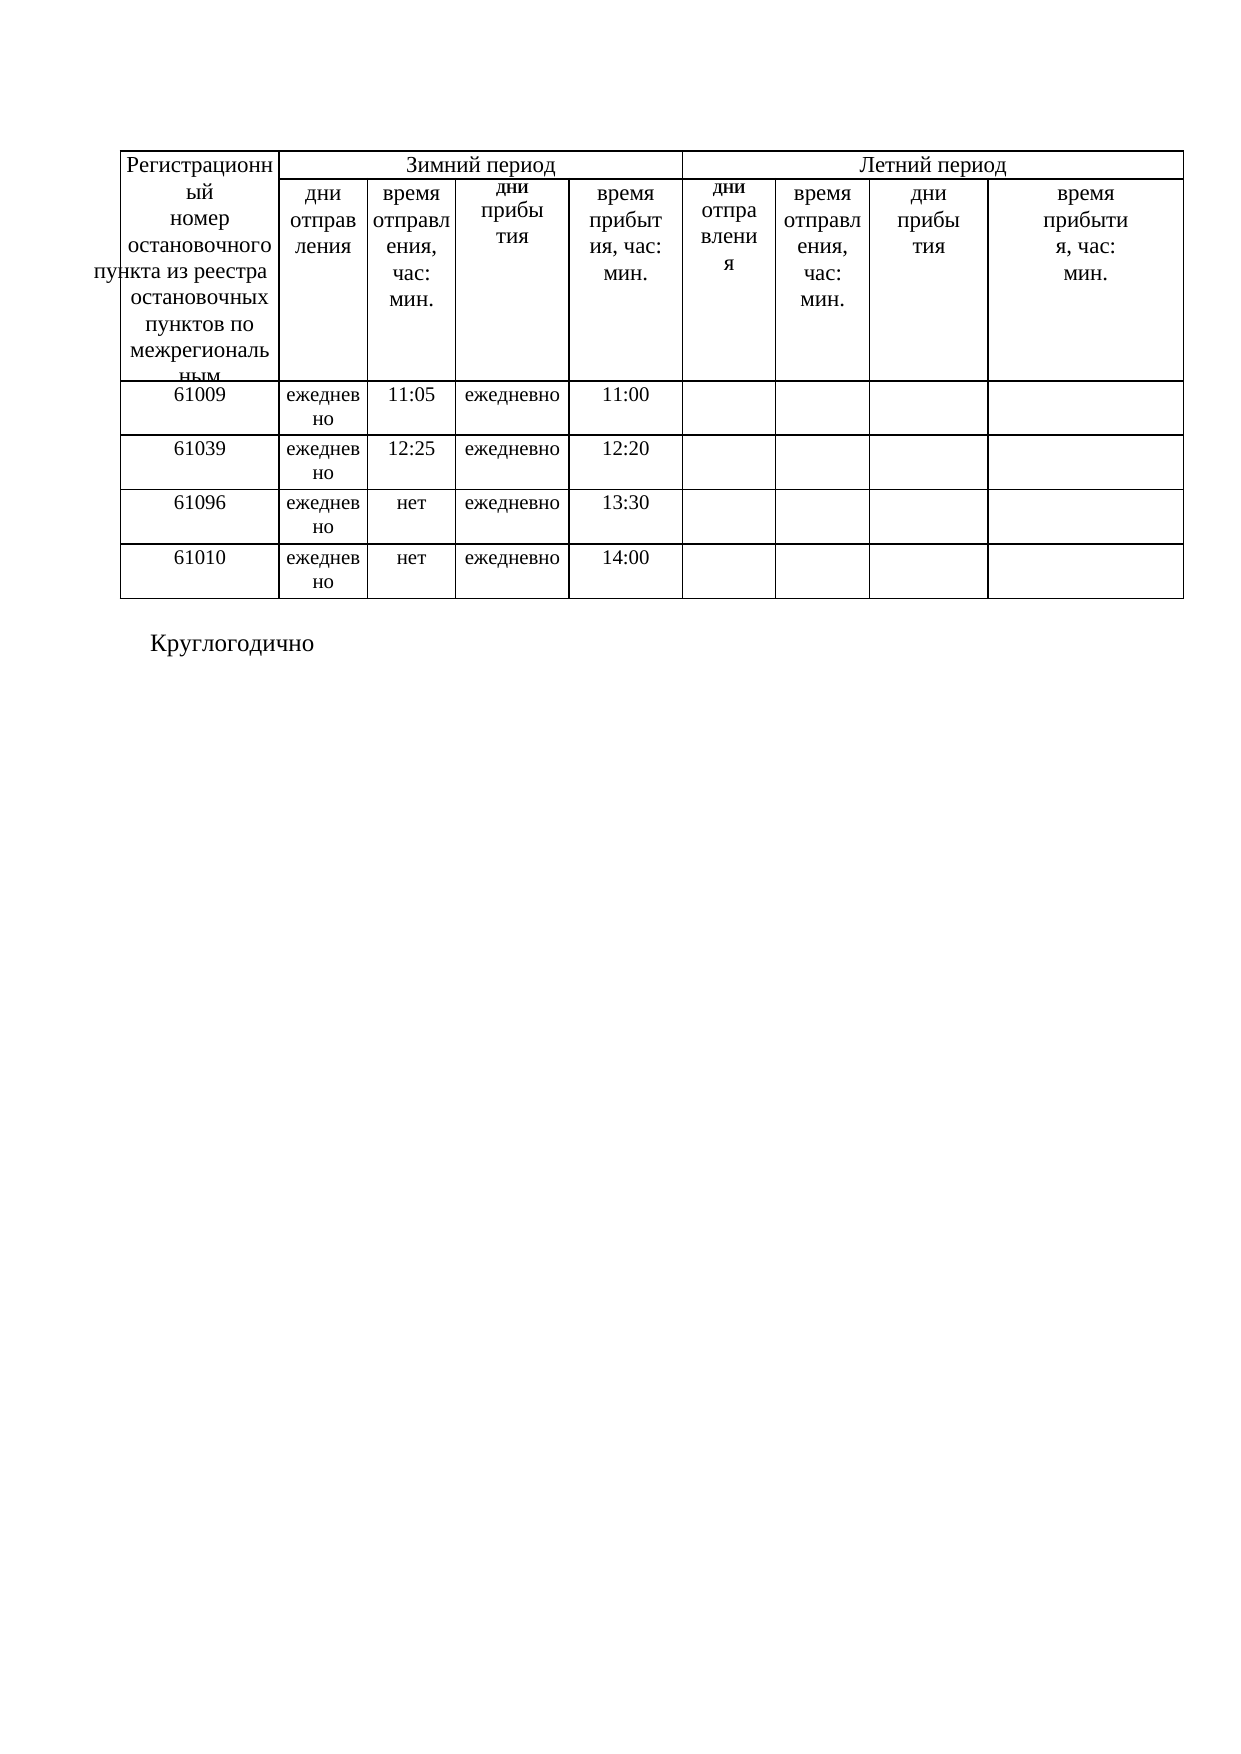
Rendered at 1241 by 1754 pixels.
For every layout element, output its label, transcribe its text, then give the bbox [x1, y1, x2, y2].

table_cell [776, 545, 869, 597]
table_cell ежедневно [456, 545, 568, 597]
table_cell 13:30 [570, 490, 682, 543]
table_cell время прибыт ия, час: мин. [570, 180, 682, 380]
table_cell время отправл ения, час: мин. [368, 180, 455, 380]
table_cell нет [368, 545, 455, 597]
table_cell [776, 436, 869, 489]
table_header Зимний период [280, 152, 682, 178]
table_cell ежедневно [280, 436, 367, 489]
table_cell ДНИ отпра влени я [683, 180, 775, 380]
table_cell ежедневно [456, 382, 568, 434]
table_cell [870, 436, 987, 489]
table_cell 11:05 [368, 382, 455, 434]
table_cell ежедневно [456, 436, 568, 489]
table_cell время отправл ения, час: мин. [776, 180, 869, 380]
table_cell ДНИ прибы тия [456, 180, 568, 380]
table_cell [989, 490, 1183, 543]
text Круглогодично [150, 628, 1090, 657]
table_cell 12:20 [570, 436, 682, 489]
table_cell [776, 382, 869, 434]
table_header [121, 152, 278, 380]
table_cell [989, 436, 1183, 489]
table_cell [870, 490, 987, 543]
table_cell [989, 545, 1183, 597]
table_cell [870, 545, 987, 597]
table_cell [683, 382, 775, 434]
table_cell 14:00 [570, 545, 682, 597]
table_cell [989, 382, 1183, 434]
table_cell дни отправ ления [280, 180, 367, 380]
table_cell [683, 490, 775, 543]
table_cell дни прибы тия [870, 180, 987, 380]
table_cell 61039 [121, 436, 278, 489]
table_cell ежедневно [280, 490, 367, 543]
table_cell 11:00 [570, 382, 682, 434]
table_cell [683, 545, 775, 597]
table_cell 12:25 [368, 436, 455, 489]
table_cell 61096 [121, 490, 278, 543]
table_cell [776, 490, 869, 543]
table_cell 61009 [121, 382, 278, 434]
table_cell [870, 382, 987, 434]
table_cell ежедневно [280, 382, 367, 434]
table_cell 61010 [121, 545, 278, 597]
table_cell ежедневно [280, 545, 367, 597]
table_header Летний период [683, 152, 1183, 178]
table_cell нет [368, 490, 455, 543]
table_cell время прибыти я, час: мин. [989, 180, 1183, 380]
table_cell [683, 436, 775, 489]
table_cell ежедневно [456, 490, 568, 543]
